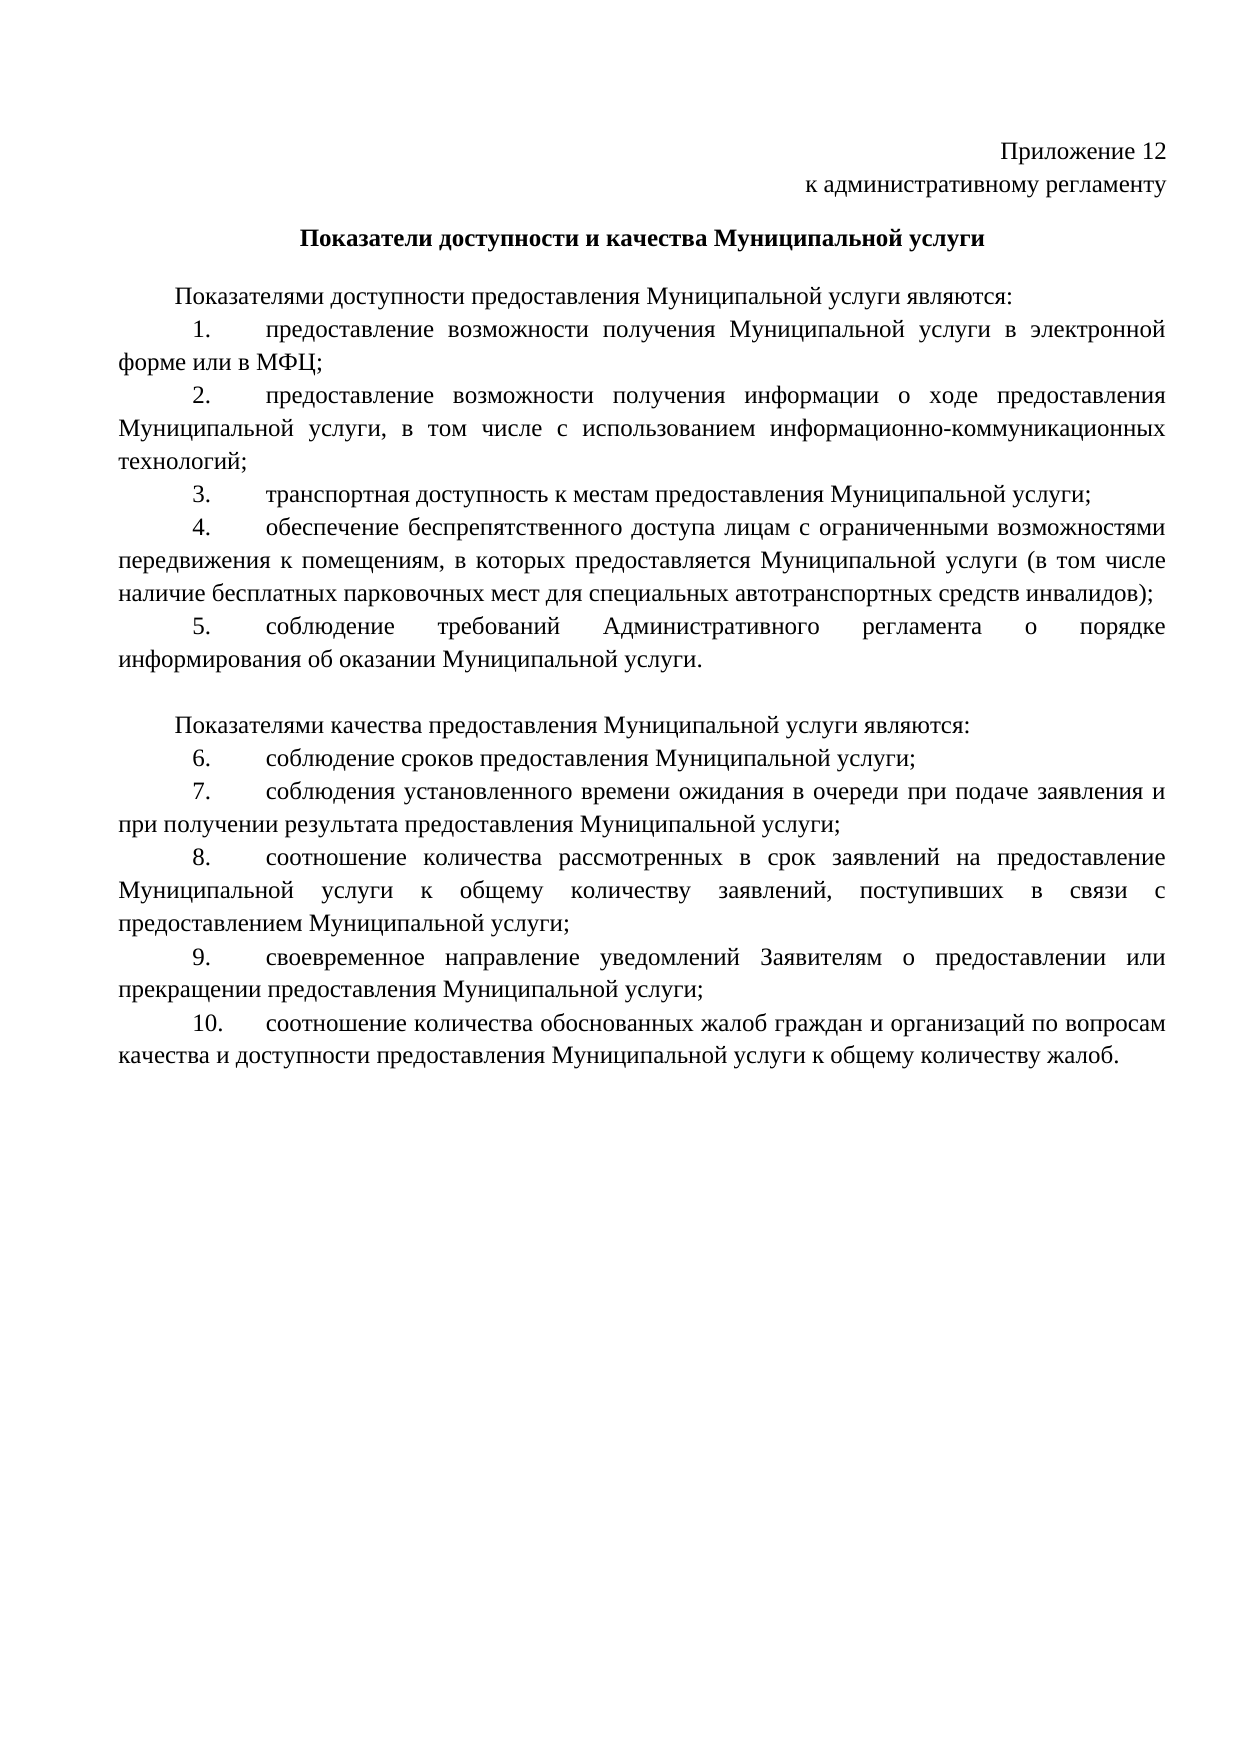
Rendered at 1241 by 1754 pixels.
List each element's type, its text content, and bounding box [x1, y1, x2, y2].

text Показатели доступности и качества Муниципальной услуги [118, 223, 1167, 252]
text своевременное направление уведомлений Заявителям о предоставлении или прекращении предоставления Муниципальной услуги; [118, 942, 1167, 1003]
text соблюдения установленного времени ожидания в очереди при подаче заявления и при получении результата предоставления Муниципальной услуги; [118, 776, 1167, 838]
text соблюдение сроков предоставления Муниципальной услуги; [118, 743, 1167, 772]
text предоставление возможности получения информации о ходе предоставления Муниципальной услуги, в том числе с использованием информационно-коммуникационных технологий; [118, 380, 1167, 475]
text Показателями доступности предоставления Муниципальной услуги являются: [118, 281, 1167, 310]
text транспортная доступность к местам предоставления Муниципальной услуги; [118, 479, 1167, 508]
text Приложение 12 [118, 136, 1167, 165]
list предоставление возможности получения Муниципальной услуги в электронной форме или в МФЦ; [118, 314, 1167, 376]
text к административному регламенту [118, 169, 1167, 198]
text соотношение количества обоснованных жалоб граждан и организаций по вопросам качества и доступности предоставления Муниципальной услуги к общему количеству жалоб. [118, 1008, 1167, 1069]
text соблюдение требований Административного регламента о порядке информирования об оказании Муниципальной услуги. [118, 611, 1167, 673]
text соотношение количества рассмотренных в срок заявлений на предоставление Муниципальной услуги к общему количеству заявлений, поступивших в связи с предоставлением Муниципальной услуги; [118, 842, 1167, 937]
text обеспечение беспрепятственного доступа лицам с ограниченными возможностями передвижения к помещениям, в которых предоставляется Муниципальной услуги (в том числе наличие бесплатных парковочных мест для специальных автотранспортных средств инвалидов); [118, 512, 1167, 607]
text Показателями качества предоставления Муниципальной услуги являются: [118, 710, 1167, 739]
